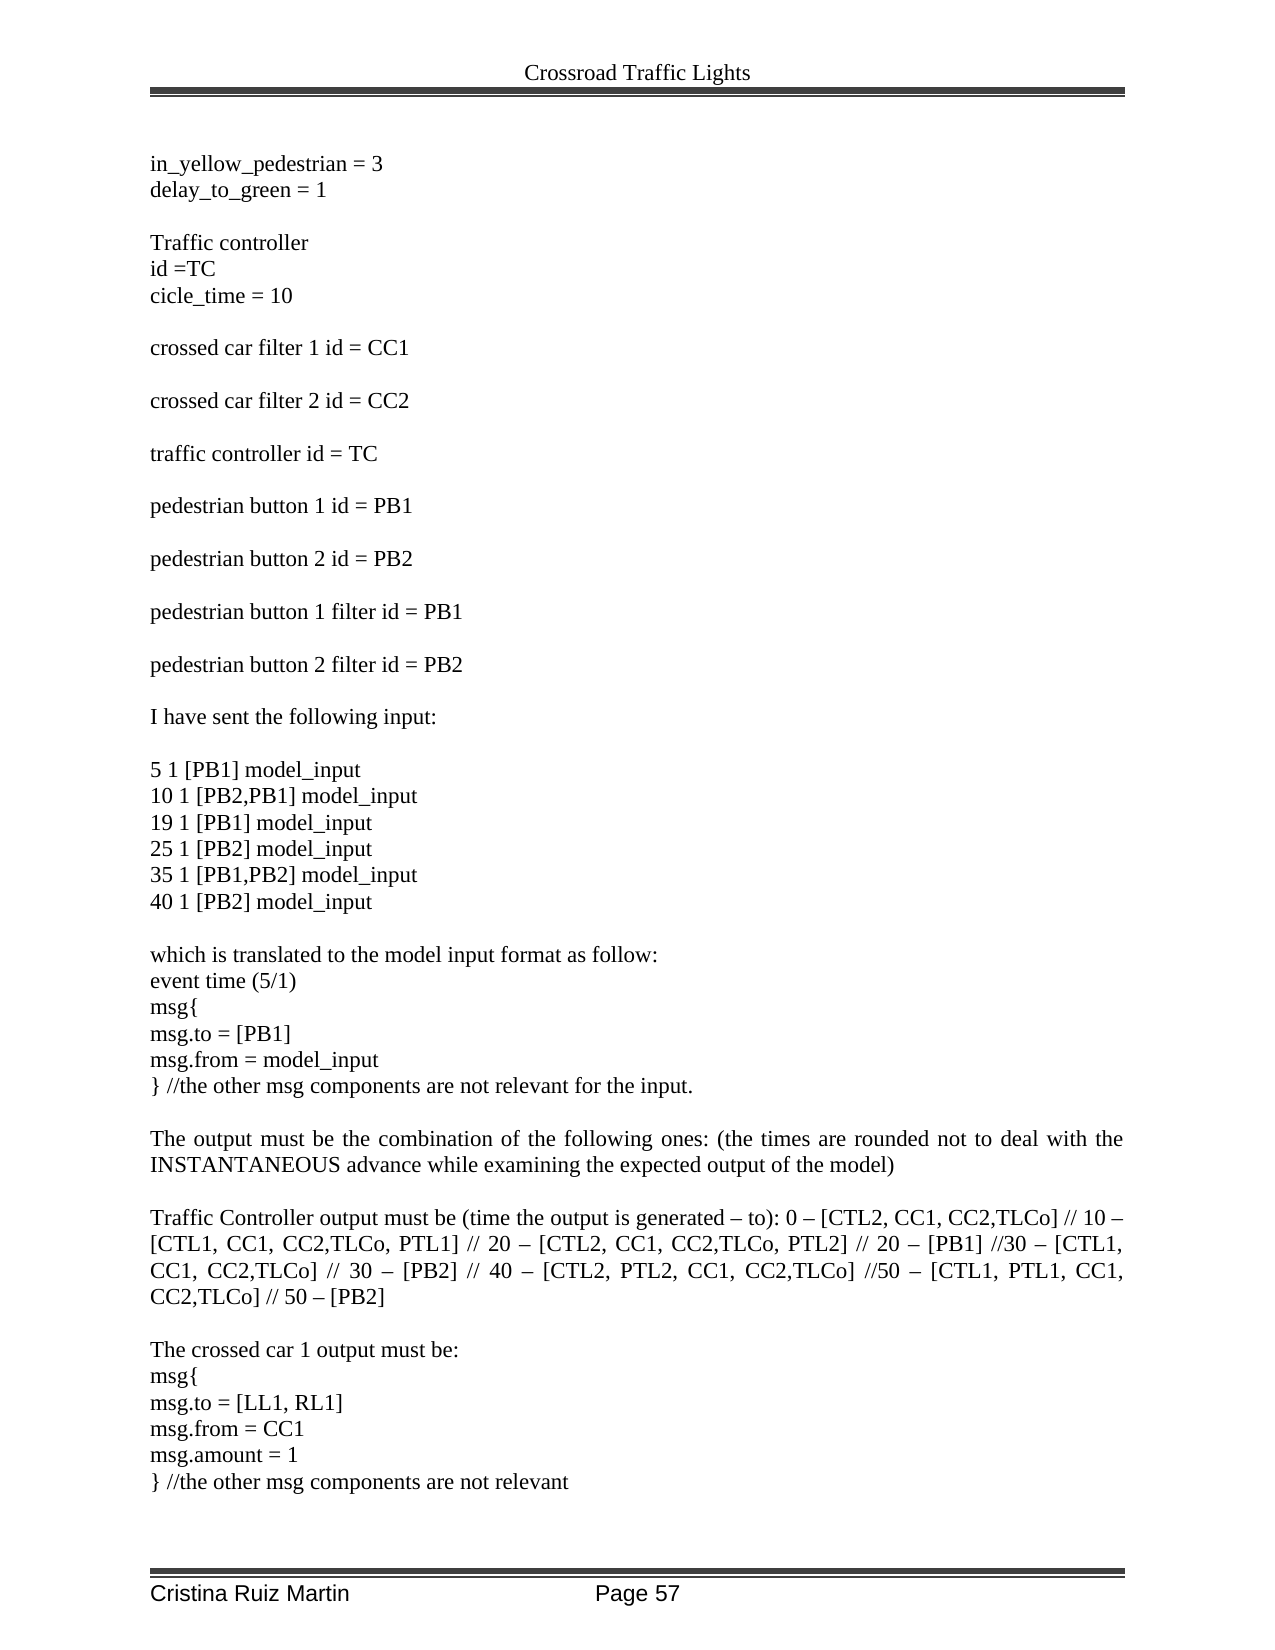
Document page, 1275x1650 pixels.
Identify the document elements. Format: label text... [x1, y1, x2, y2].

text msg.amount = 1 [150, 1441, 1125, 1468]
text 5 1 [PB1] model_input [150, 756, 1125, 782]
text 25 1 [PB2] model_input [150, 835, 1125, 862]
text cicle_time = 10 [150, 282, 1125, 308]
text Traffic Controller output must be (time the output is generated – to): 0 – [CTL2, CC1, CC2,TLCo] // 10 – [CTL1, CC1, CC2,TLCo, PTL1] // 20 – [CTL2, CC1, CC2,TLCo, PTL2] // 20 – [PB1] //30 – [CTL1, CC1, CC2,TLCo] // 30 – [PB2] // 40 – [CTL2, PTL2, CC1, CC2,TLCo] //50 – [CTL1, PTL1, CC1, CC2,TLCo] // 50 – [PB2] [150, 1204, 1125, 1309]
text 35 1 [PB1,PB2] model_input [150, 862, 1125, 888]
text pedestrian button 2 filter id = PB2 [150, 651, 1125, 677]
text pedestrian button 1 id = PB1 [150, 493, 1125, 519]
text Traffic controller [150, 229, 1125, 255]
text crossed car filter 2 id = CC2 [150, 387, 1125, 413]
text msg.to = [PB1] [150, 1020, 1125, 1046]
text I have sent the following input: [150, 703, 1125, 730]
text msg.to = [LL1, RL1] [150, 1389, 1125, 1415]
text 19 1 [PB1] model_input [150, 809, 1125, 835]
text msg.from = model_input [150, 1046, 1125, 1072]
text msg{ [150, 993, 1125, 1020]
text which is translated to the model input format as follow: [150, 941, 1125, 967]
text event time (5/1) [150, 967, 1125, 993]
text msg.from = CC1 [150, 1415, 1125, 1441]
text id =TC [150, 255, 1125, 282]
text The crossed car 1 output must be: [150, 1336, 1125, 1362]
text pedestrian button 2 id = PB2 [150, 545, 1125, 572]
text traffic controller id = TC [150, 440, 1125, 466]
text delay_to_green = 1 [150, 176, 1125, 203]
text pedestrian button 1 filter id = PB1 [150, 598, 1125, 624]
text } //the other msg components are not relevant [150, 1468, 1125, 1494]
text msg{ [150, 1362, 1125, 1389]
text 10 1 [PB2,PB1] model_input [150, 782, 1125, 809]
text The output must be the combination of the following ones: (the times are rounded not to deal with the INSTANTANEOUS advance while examining the expected output of the model) [150, 1125, 1125, 1178]
text } //the other msg components are not relevant for the input. [150, 1072, 1125, 1099]
text in_yellow_pedestrian = 3 [150, 150, 1125, 176]
text crossed car filter 1 id = CC1 [150, 334, 1125, 361]
text 40 1 [PB2] model_input [150, 888, 1125, 914]
